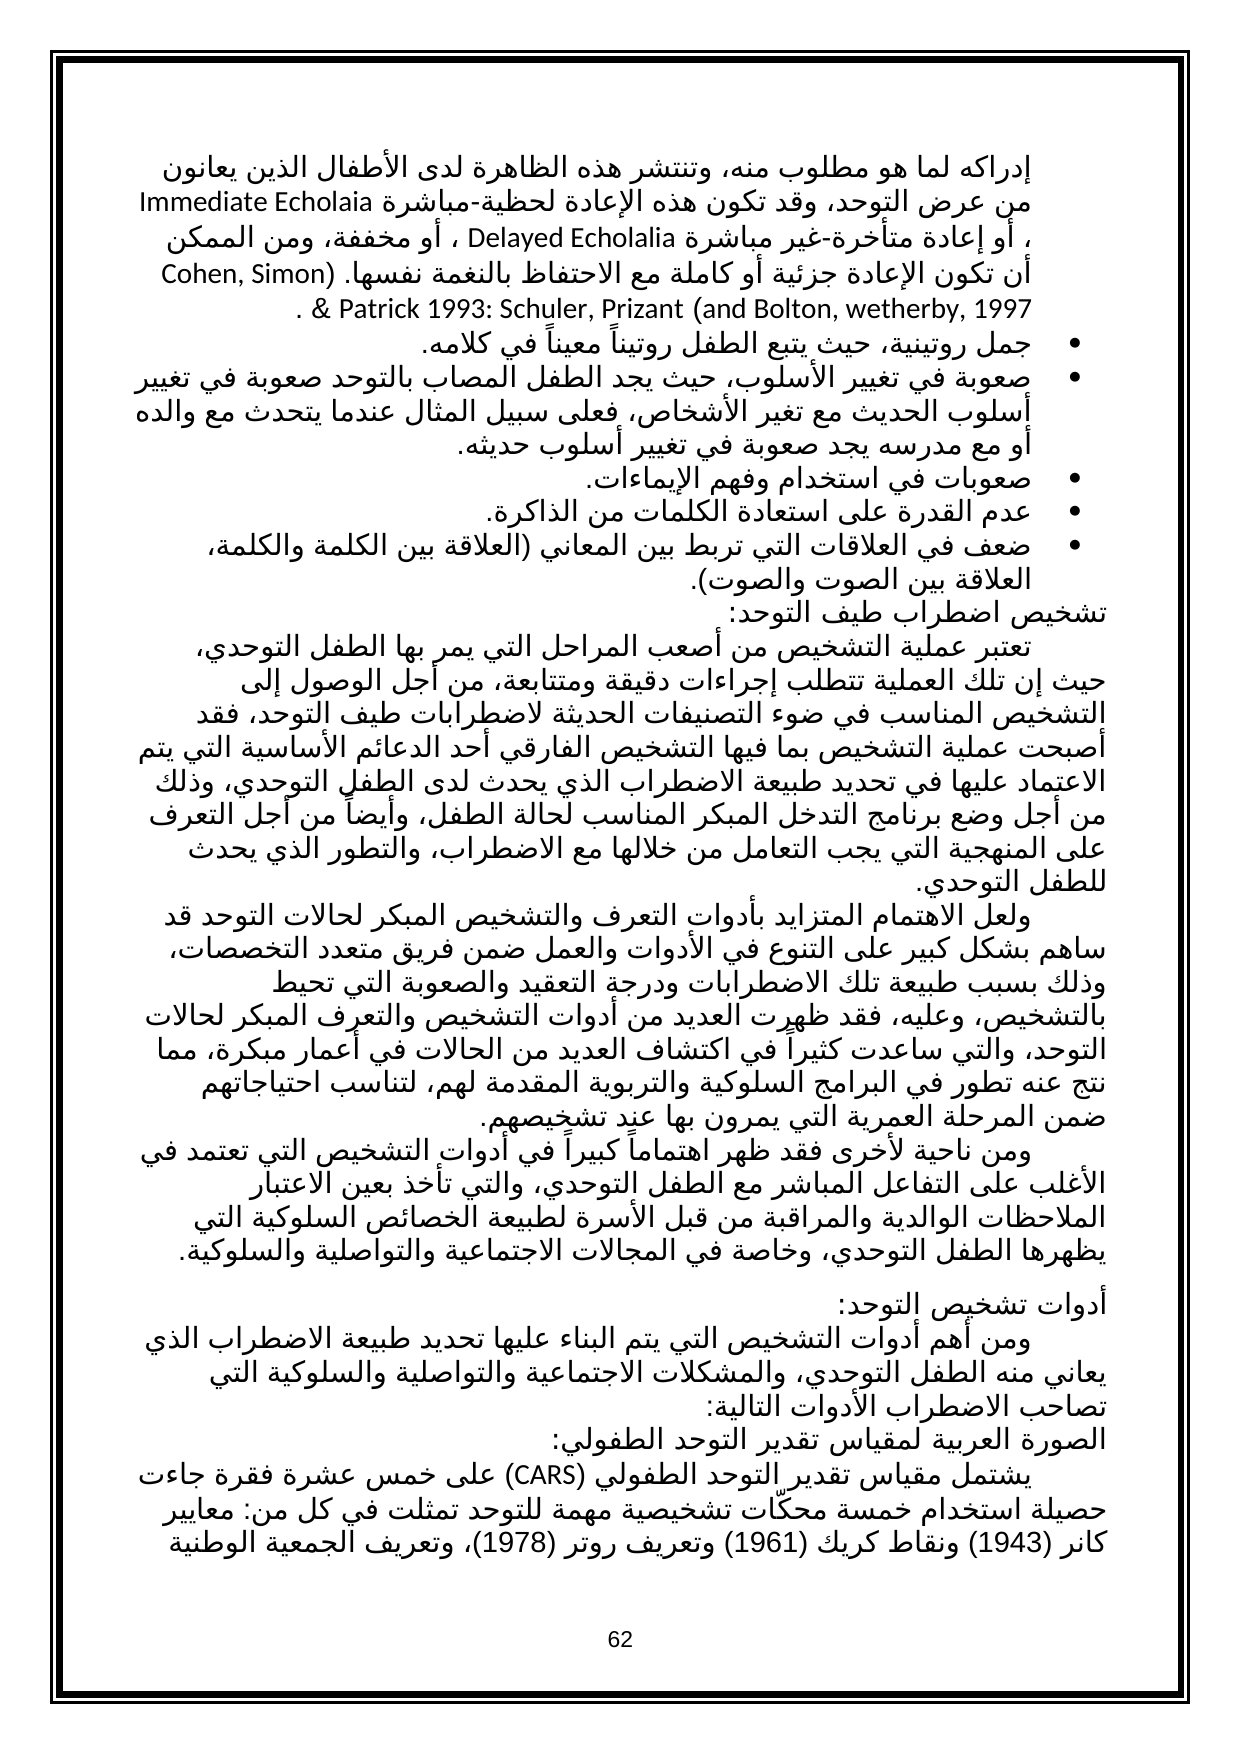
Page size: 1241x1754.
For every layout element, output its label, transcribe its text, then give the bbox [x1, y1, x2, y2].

list صعوبات في استخدام وفهم الإيماءات. [133, 461, 1070, 494]
text تشخيص اضطراب طيف التوحد: [133, 595, 1107, 629]
list ضعف في العلاقات التي تربط بين المعاني (العلاقة بين الكلمة والكلمة، العلاقة بين الصوت والصوت). [133, 528, 1070, 595]
list عدم القدرة على استعادة الكلمات من الذاكرة. [133, 494, 1070, 528]
list صعوبة في تغيير الأسلوب، حيث يجد الطفل المصاب بالتوحد صعوبة في تغيير أسلوب الحديث مع تغير الأشخاص، فعلى سبيل المثال عندما يتحدث مع والده أو مع مدرسه يجد صعوبة في تغيير أسلوب حديثه. [133, 360, 1070, 461]
text الصورة العربية لمقياس تقدير التوحد الطفولي: [133, 1422, 1107, 1456]
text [133, 1456, 1107, 1559]
text أدوات تشخيص التوحد: [133, 1287, 1107, 1321]
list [133, 150, 1070, 326]
text تعتبر عملية التشخيص من أصعب المراحل التي يمر بها الطفل التوحدي، حيث إن تلك العملية تتطلب إجراءات دقيقة ومتتابعة، من أجل الوصول إلى التشخيص المناسب في ضوء التصنيفات الحديثة لاضطرابات طيف التوحد، فقد أصبحت عملية التشخيص بما فيها التشخيص الفارقي أحد الدعائم الأساسية التي يتم الاعتماد عليها في تحديد طبيعة الاضطراب الذي يحدث لدى الطفل التوحدي، وذلك من أجل وضع برنامج التدخل المبكر المناسب لحالة الطفل، وأيضاً من أجل التعرف على المنهجية التي يجب التعامل من خلالها مع الاضطراب، والتطور الذي يحدث للطفل التوحدي. [133, 629, 1107, 898]
text ولعل الاهتمام المتزايد بأدوات التعرف والتشخيص المبكر لحالات التوحد قد ساهم بشكل كبير على التنوع في الأدوات والعمل ضمن فريق متعدد التخصصات، وذلك بسبب طبيعة تلك الاضطرابات ودرجة التعقيد والصعوبة التي تحيط بالتشخيص، وعليه، فقد ظهرت العديد من أدوات التشخيص والتعرف المبكر لحالات التوحد، والتي ساعدت كثيراً في اكتشاف العديد من الحالات في أعمار مبكرة، مما نتج عنه تطور في البرامج السلوكية والتربوية المقدمة لهم، لتناسب احتياجاتهم ضمن المرحلة العمرية التي يمرون بها عند تشخيصهم. [133, 898, 1107, 1132]
list جمل روتينية، حيث يتبع الطفل روتيناً معيناً في كلامه. [133, 326, 1070, 360]
text ومن أهم أدوات التشخيص التي يتم البناء عليها تحديد طبيعة الاضطراب الذي يعاني منه الطفل التوحدي، والمشكلات الاجتماعية والتواصلية والسلوكية التي تصاحب الاضطراب الأدوات التالية: [133, 1321, 1107, 1422]
text ومن ناحية لأخرى فقد ظهر اهتماماً كبيراً في أدوات التشخيص التي تعتمد في الأغلب على التفاعل المباشر مع الطفل التوحدي، والتي تأخذ بعين الاعتبار الملاحظات الوالدية والمراقبة من قبل الأسرة لطبيعة الخصائص السلوكية التي يظهرها الطفل التوحدي، وخاصة في المجالات الاجتماعية والتواصلية والسلوكية. [133, 1132, 1107, 1267]
